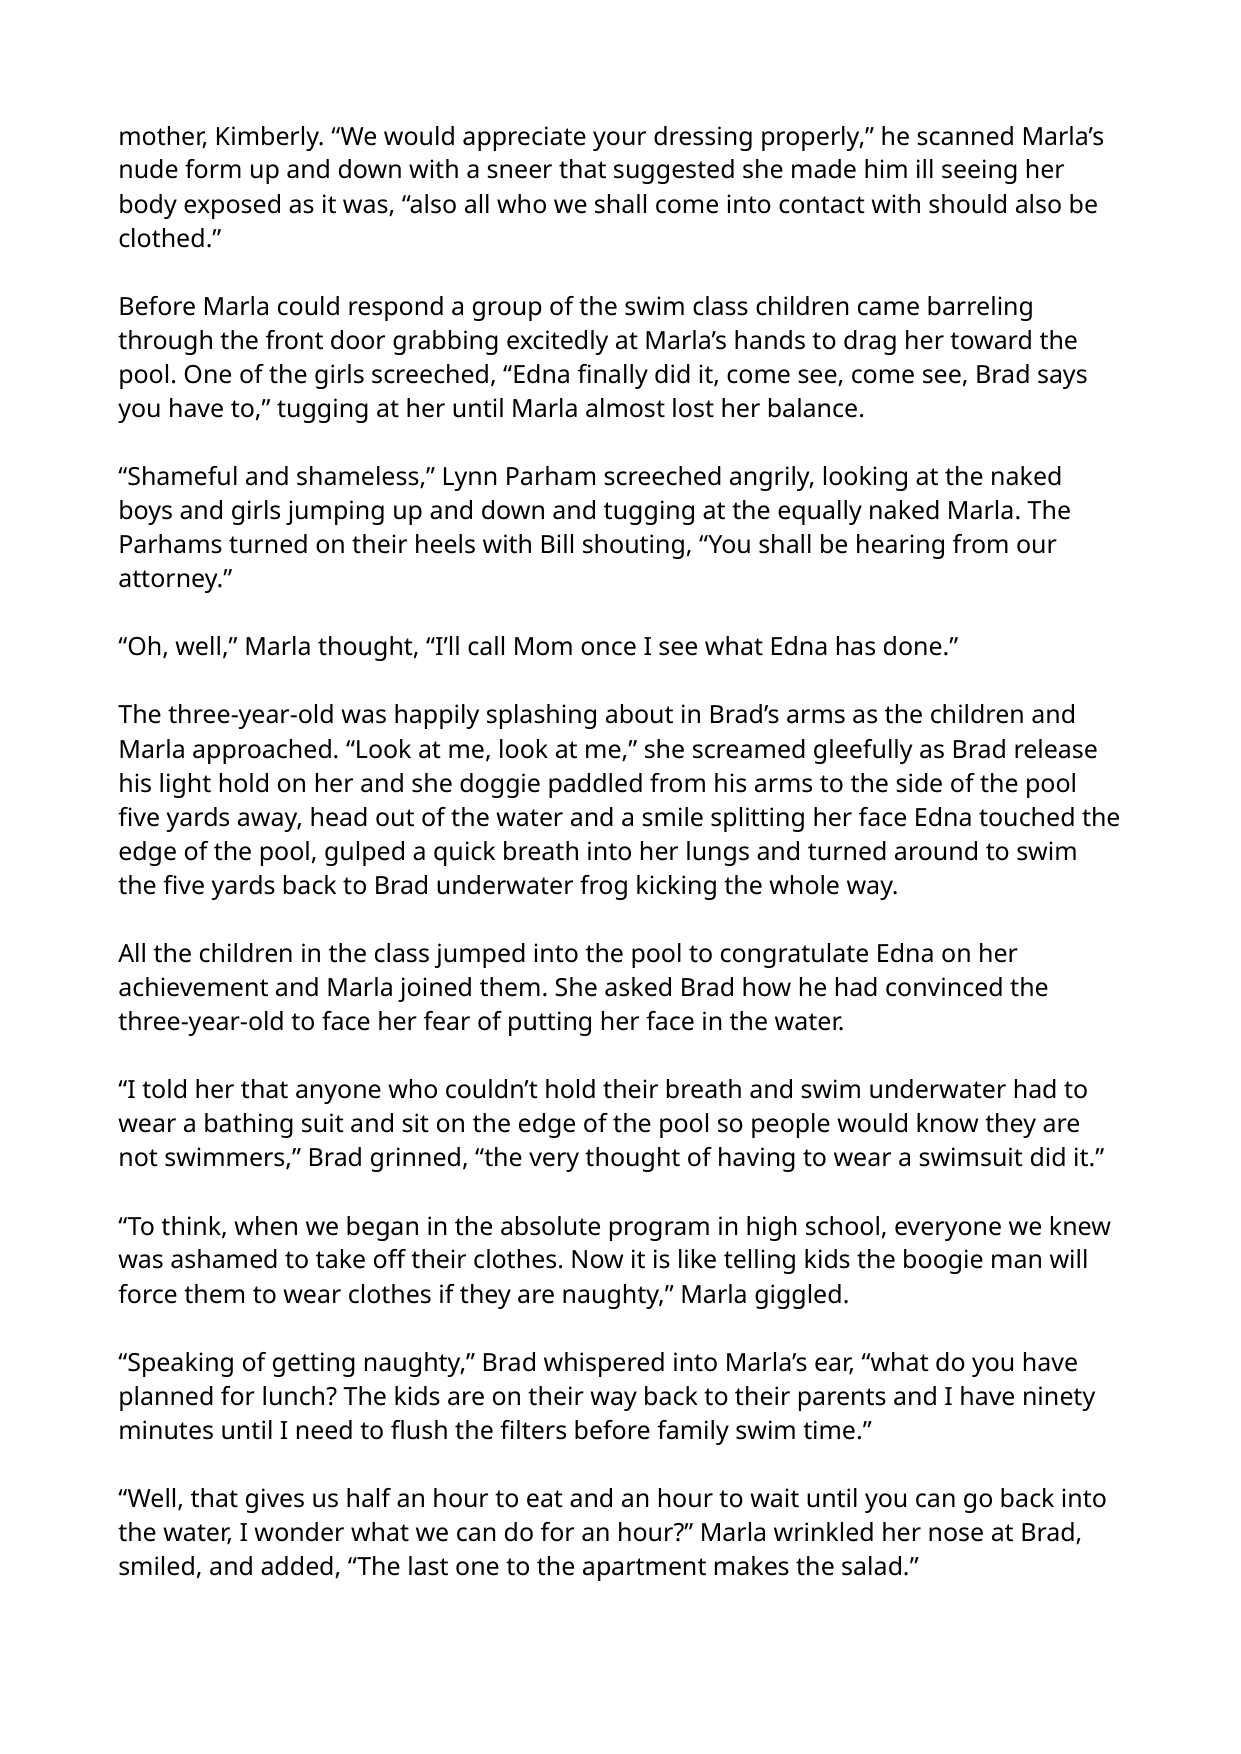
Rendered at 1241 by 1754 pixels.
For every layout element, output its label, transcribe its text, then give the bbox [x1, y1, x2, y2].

text “Well, that gives us half an hour to eat and an hour to wait until you can go back into the water, I wonder what we can do for an hour?” Marla wrinkled her nose at Brad, smiled, and added, “The last one to the apartment makes the salad.” [118, 1481, 1122, 1583]
text “To think, when we began in the absolute program in high school, everyone we knew was ashamed to take off their clothes. Now it is like telling kids the boogie man will force them to wear clothes if they are naughty,” Marla giggled. [118, 1208, 1122, 1310]
text The three-year-old was happily splashing about in Brad’s arms as the children and Marla approached. “Look at me, look at me,” she screamed gleefully as Brad release his light hold on her and she doggie paddled from his arms to the side of the pool five yards away, head out of the water and a smile splitting her face Edna touched the edge of the pool, gulped a quick breath into her lungs and turned around to swim the five yards back to Brad underwater frog kicking the whole way. [118, 697, 1122, 902]
text “Oh, well,” Marla thought, “I’ll call Mom once I see what Edna has done.” [118, 629, 1122, 663]
text Before Marla could respond a group of the swim class children came barreling through the front door grabbing excitedly at Marla’s hands to drag her toward the pool. One of the girls screeched, “Edna finally did it, come see, come see, Brad says you have to,” tugging at her until Marla almost lost her balance. [118, 288, 1122, 425]
text All the children in the class jumped into the pool to congratulate Edna on her achievement and Marla joined them. She asked Brad how he had convinced the three-year-old to face her fear of putting her face in the water. [118, 936, 1122, 1038]
text “Speaking of getting naughty,” Brad whispered into Marla’s ear, “what do you have planned for lunch? The kids are on their way back to their parents and I have ninety minutes until I need to flush the filters before family swim time.” [118, 1344, 1122, 1447]
text “Shameful and shameless,” Lynn Parham screeched angrily, looking at the naked boys and girls jumping up and down and tugging at the equally naked Marla. The Parhams turned on their heels with Bill shouting, “You shall be hearing from our attorney.” [118, 459, 1122, 595]
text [118, 118, 1122, 254]
text “I told her that anyone who couldn’t hold their breath and swim underwater had to wear a bathing suit and sit on the edge of the pool so people would know they are not swimmers,” Brad grinned, “the very thought of having to wear a swimsuit did it.” [118, 1072, 1122, 1174]
